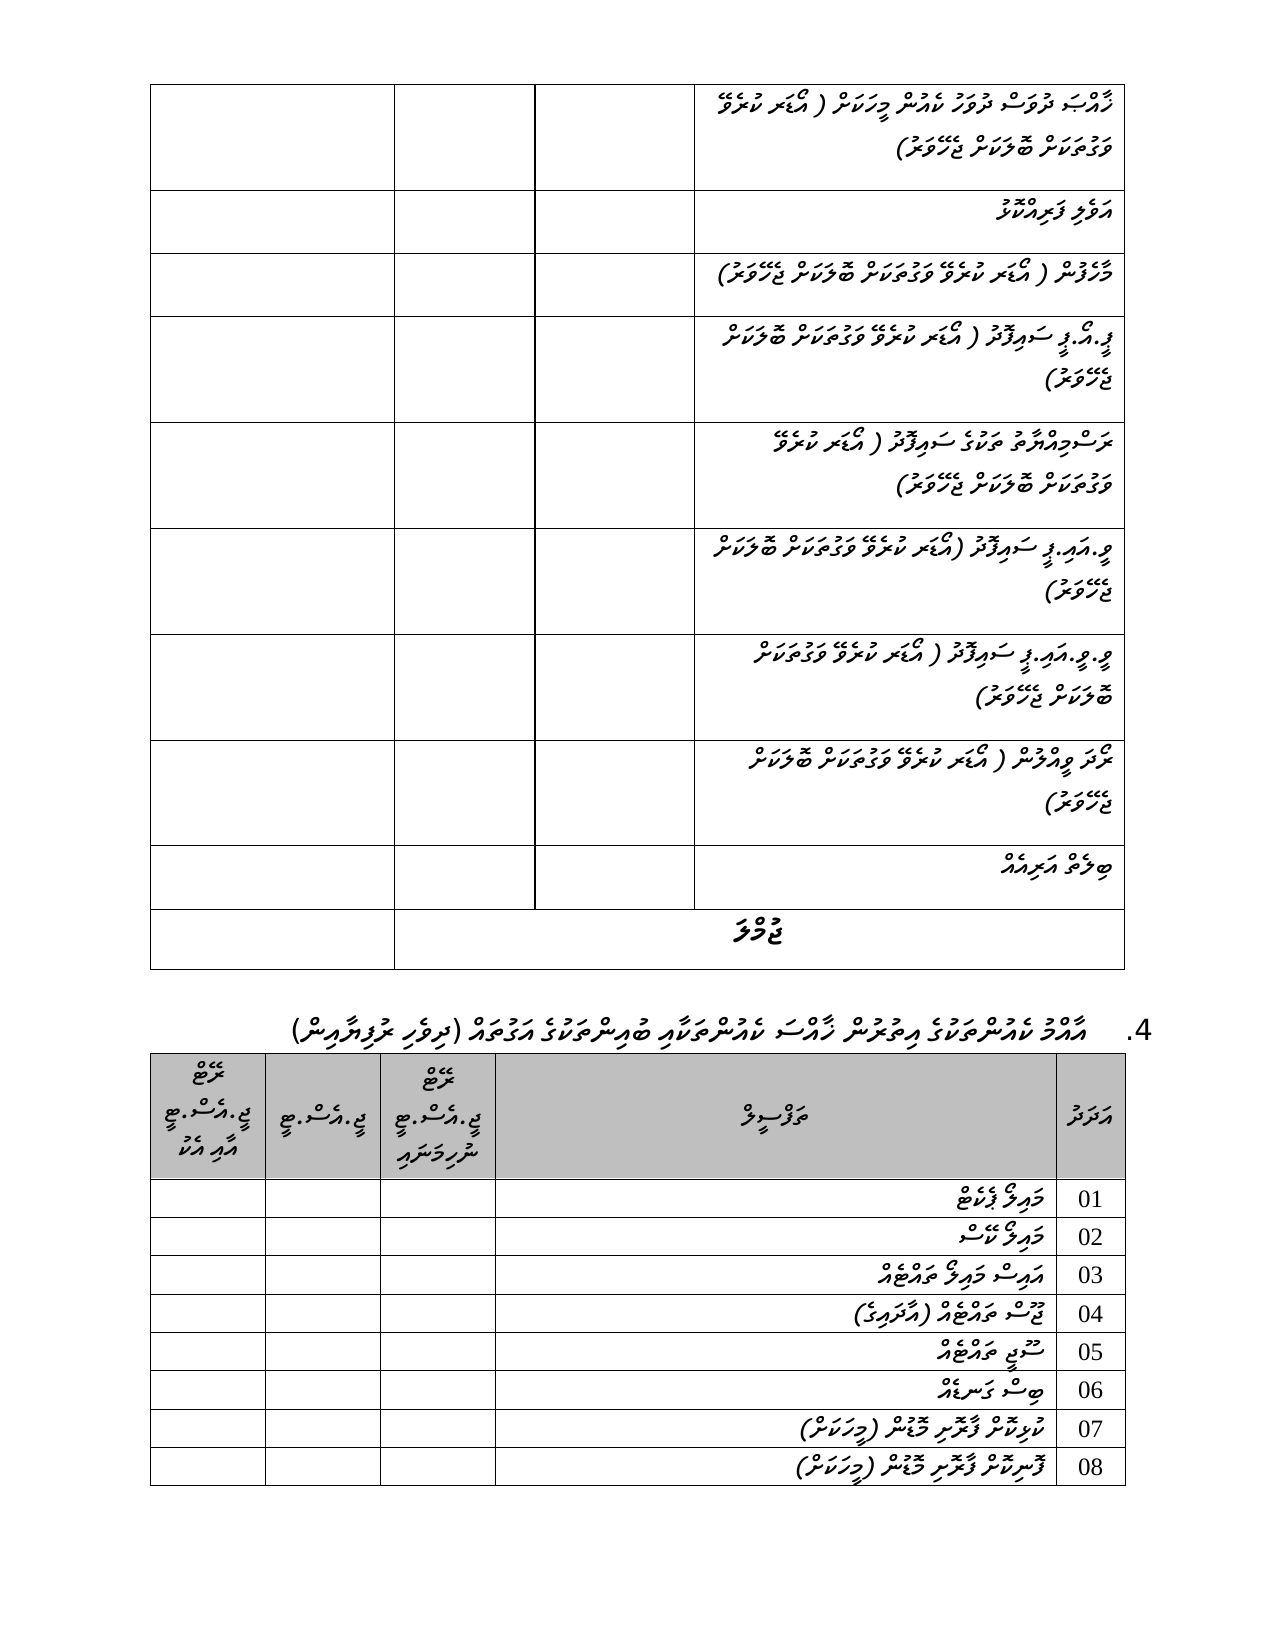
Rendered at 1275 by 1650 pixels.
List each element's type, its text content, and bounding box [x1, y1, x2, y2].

table_cell ސޫޖީ ތައްޓެއް [496, 1333, 1056, 1370]
table_header ތަފްސީލް [496, 1054, 1056, 1178]
table_cell 03 [1057, 1256, 1125, 1293]
table_cell [395, 317, 534, 422]
table_cell [536, 317, 694, 422]
table_cell ފޮނިކޮށް ފާރޮށި މޮޑުން (މީހަކަށް) [496, 1448, 1056, 1485]
table_cell [151, 529, 394, 634]
table_cell [266, 1410, 380, 1447]
table_cell [381, 1410, 495, 1447]
table_cell ރޯދަ ވީއްލުން ( އޯޑަރ ކުރެވޭ ވަގުތަކަށް ބޮލަކަށް ޖެހޭވަރު) [695, 741, 1124, 845]
table_cell [151, 635, 394, 739]
table_cell [151, 1218, 265, 1255]
table_cell [395, 254, 534, 316]
table_cell [151, 1180, 265, 1217]
table_cell ބިސް ގަނޑެއް [496, 1371, 1056, 1408]
table_cell [381, 1218, 495, 1255]
table_cell [151, 254, 394, 316]
table_cell [151, 423, 394, 528]
table_cell ޖޫސް ތައްޓެއް (އާދައިގެ) [496, 1295, 1056, 1332]
table_cell [266, 1218, 380, 1255]
table_cell [151, 1410, 265, 1447]
table_cell [266, 1448, 380, 1485]
table_cell މާހެފުން ( އޯޑަރ ކުރެވޭ ވަގުތަކަށް ބޮލަކަށް ޖެހޭވަރު) [695, 254, 1124, 316]
table_cell [266, 1180, 380, 1217]
table_cell ވީ.އައި.ޕީ ސައިފޮދު (އޯޑަރ ކުރެވޭ ވަގުތަކަށް ބޮލަކަށް ޖެހޭވަރު) [695, 529, 1124, 634]
table_cell [151, 741, 394, 845]
table_cell [536, 191, 694, 253]
list އާއްމު ކެއުންތަކުގެ އިތުރުން ޚާއްސަ ކެއުންތަކާއި ބުއިންތަކުގެ އަގުތައް (ދިވެހި ރުފިޔާއިން) [150, 1009, 1125, 1053]
table_cell [151, 317, 394, 422]
table_header ޖީ.އެސް.ޓީ [266, 1054, 380, 1178]
table_cell 02 [1057, 1218, 1125, 1255]
table_cell ރަސްމިއްޔާތު ތަކުގެ ސައިފޮދު ( އޯޑަރ ކުރެވޭ ވަގުތަކަށް ބޮލަކަށް ޖެހޭވަރު) [695, 423, 1124, 528]
table_cell [536, 254, 694, 316]
table_header ރޭޓް ޖީ.އެސް.ޓީ އާއި އެކު [151, 1054, 265, 1178]
table_cell [536, 85, 694, 190]
table_cell [266, 1333, 380, 1370]
table_cell [395, 423, 534, 528]
table_cell 04 [1057, 1295, 1125, 1332]
table_cell މައިލޯ ޕެކެޓް [496, 1180, 1056, 1217]
table_cell [151, 910, 394, 969]
table_cell އައިސް މައިލޯ ތައްޓެއް [496, 1256, 1056, 1293]
table_cell ކުޅިކޮށް ފާރޮށި މޮޑުން (މީހަކަށް) [496, 1410, 1056, 1447]
table_cell [266, 1256, 380, 1293]
table_cell 08 [1057, 1448, 1125, 1485]
table_header އަދަދު [1057, 1054, 1125, 1178]
table_cell އަވެލި ފަރިއްކޮޅު [695, 191, 1124, 253]
table_cell 01 [1057, 1180, 1125, 1217]
table_cell [151, 1333, 265, 1370]
table_cell [151, 191, 394, 253]
table_cell 06 [1057, 1371, 1125, 1408]
table_cell [395, 85, 534, 190]
table_cell ޚާއްޞަ ދުވަސް ދުވަހު ކެއުން މީހަކަށް ( އޯޑަރ ކުރެވޭ ވަގުތަކަށް ބޮލަކަށް ޖެހޭވަރު) [695, 85, 1124, 190]
table_cell [536, 423, 694, 528]
table_cell [151, 846, 394, 908]
table_cell 05 [1057, 1333, 1125, 1370]
table_cell [266, 1371, 380, 1408]
table_cell [151, 1371, 265, 1408]
table_cell [395, 741, 534, 845]
table_cell [395, 635, 534, 739]
table_cell ޖުމްލަ [395, 910, 1124, 969]
table_cell [151, 1448, 265, 1485]
table_cell [536, 741, 694, 845]
table_cell [381, 1371, 495, 1408]
table_cell [381, 1256, 495, 1293]
table_cell ބިލެތް އަރިއެއް [695, 846, 1124, 908]
table_cell [381, 1295, 495, 1332]
table_cell [395, 191, 534, 253]
table_cell [381, 1180, 495, 1217]
table_cell މައިލޯ ކޭސް [496, 1218, 1056, 1255]
table_cell [395, 529, 534, 634]
table_cell [381, 1333, 495, 1370]
table_cell 07 [1057, 1410, 1125, 1447]
table_header ރޭޓް ޖީ.އެސް.ޓީ ނުހިމަނައި [381, 1054, 495, 1178]
table_cell [536, 635, 694, 739]
table_cell ވީ.ވީ.އައި.ޕީ ސައިފޮދު ( އޯޑަރ ކުރެވޭ ވަގުތަކަށް ބޮލަކަށް ޖެހޭވަރު) [695, 635, 1124, 739]
table_cell [381, 1448, 495, 1485]
table_cell [536, 846, 694, 908]
table_cell [395, 846, 534, 908]
table_cell [151, 1256, 265, 1293]
table_cell [151, 1295, 265, 1332]
table_cell [266, 1295, 380, 1332]
table_cell ޕީ.އޯ.ޕީ ސައިފޮދު ( އޯޑަރ ކުރެވޭ ވަގުތަކަށް ބޮލަކަށް ޖެހޭވަރު) [695, 317, 1124, 422]
table_cell [536, 529, 694, 634]
table_cell [151, 85, 394, 190]
